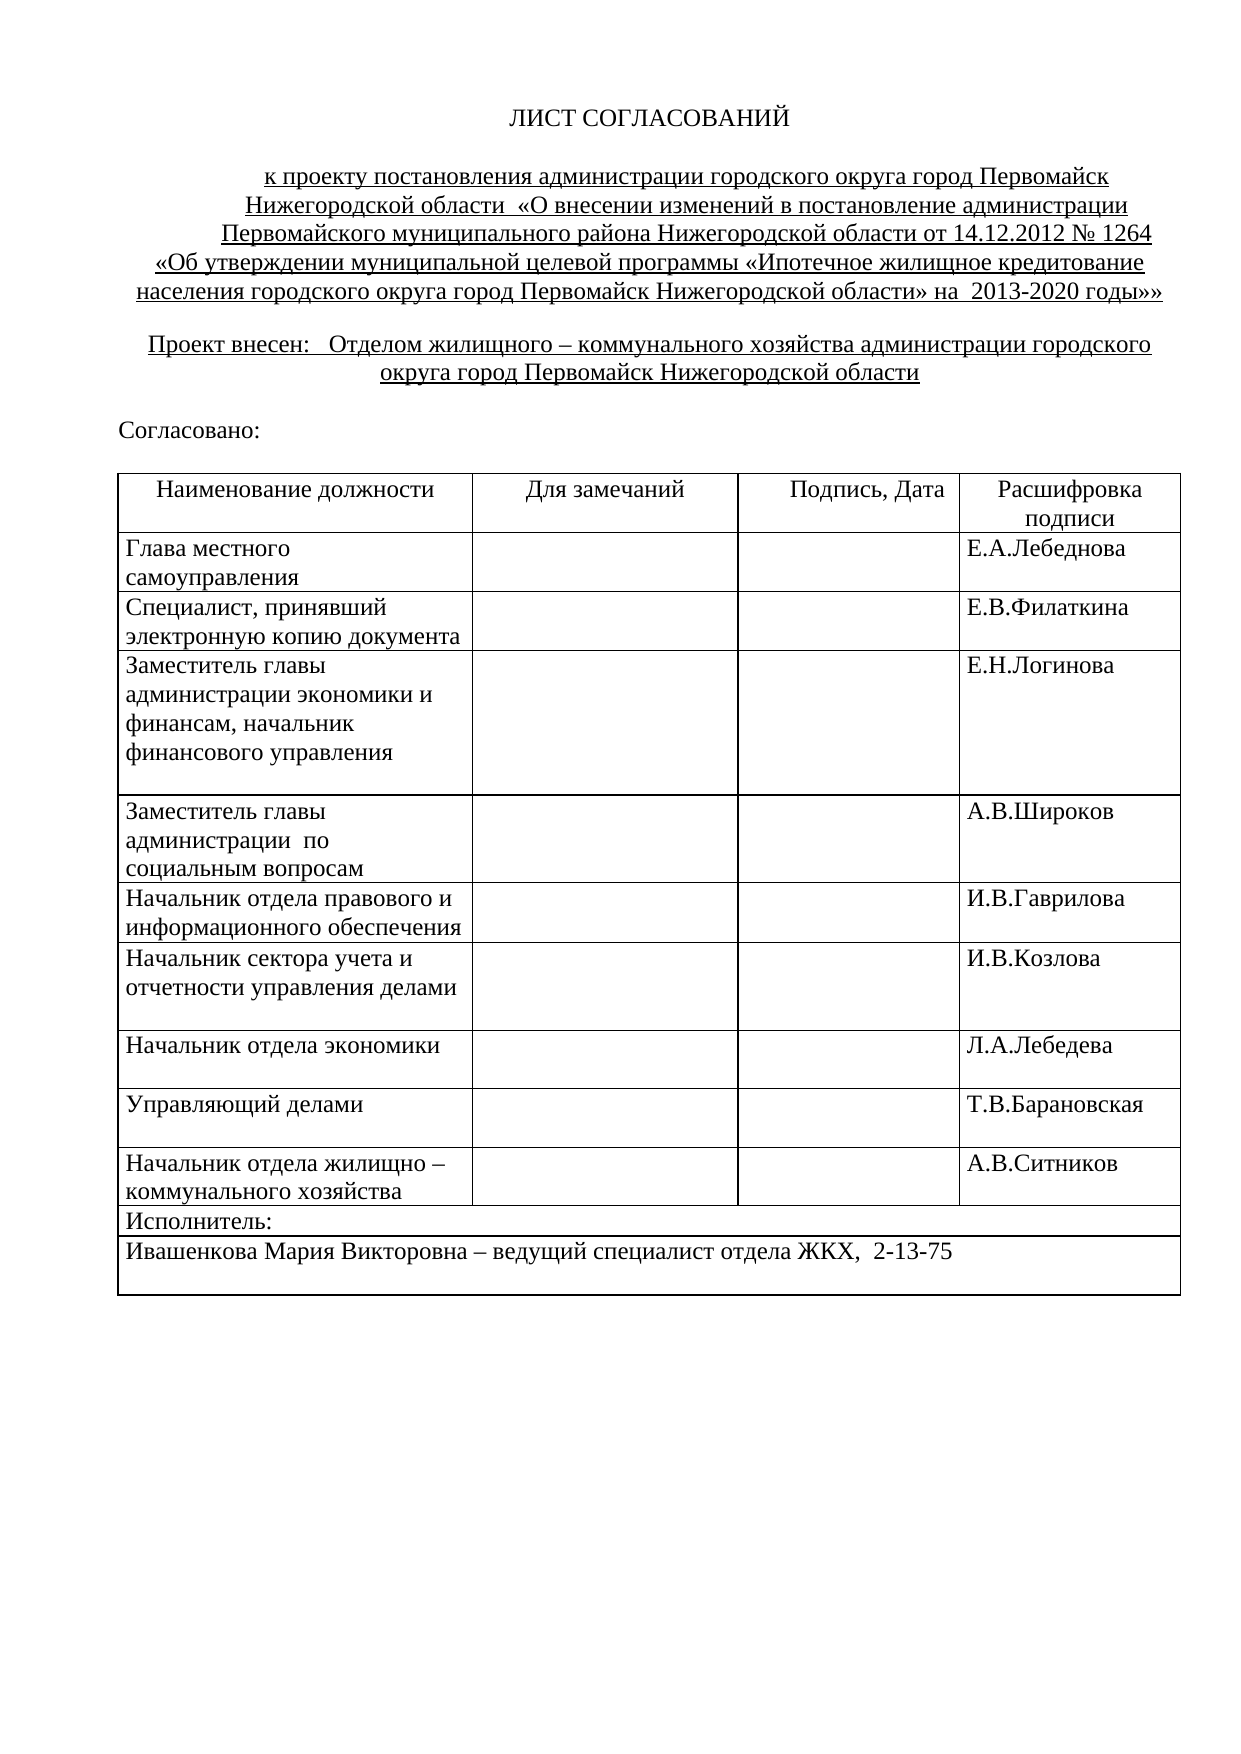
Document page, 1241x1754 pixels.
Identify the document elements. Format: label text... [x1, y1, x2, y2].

table_cell И.В.Гаврилова [960, 883, 1180, 942]
table_cell Заместитель главы администрации по социальным вопросам [119, 796, 472, 882]
table_cell Управляющий делами [119, 1089, 472, 1147]
table_cell Л.А.Лебедева [960, 1031, 1180, 1088]
text Проект внесен: Отделом жилищного – коммунального хозяйства администрации городского округа город Первомайск Нижегородской области [118, 329, 1181, 386]
table_cell А.В.Ситников [960, 1148, 1180, 1205]
table_cell [739, 1031, 959, 1088]
table_cell Начальник отдела жилищно – коммунального хозяйства [119, 1148, 472, 1205]
text Согласовано: [118, 415, 1181, 444]
table_header Наименование должности [119, 474, 472, 531]
table_cell [473, 651, 737, 794]
table_cell [739, 943, 959, 1029]
table_cell [739, 883, 959, 942]
text «Об утверждении муниципальной целевой программы «Ипотечное жилищное кредитование населения городского округа город Первомайск Нижегородской области» на 2013-2020 годы»» [118, 247, 1181, 305]
table_cell Начальник сектора учета и отчетности управления делами [119, 943, 472, 1029]
table_cell Специалист, принявший электронную копию документа [119, 592, 472, 649]
table_cell [473, 1148, 737, 1205]
table_cell [739, 1148, 959, 1205]
table_cell Е.А.Лебеднова [960, 533, 1180, 591]
table_header Расшифровка подписи [960, 474, 1180, 531]
table_cell Ивашенкова Мария Викторовна – ведущий специалист отдела ЖКХ, 2-13-75 [119, 1237, 1180, 1294]
text ЛИСТ СОГЛАСОВАНИЙ [118, 103, 1181, 132]
table_cell Е.В.Филаткина [960, 592, 1180, 649]
table_header Для замечаний [473, 474, 737, 531]
table_cell Заместитель главы администрации экономики и финансам, начальник финансового управления [119, 651, 472, 794]
table_cell А.В.Широков [960, 796, 1180, 882]
table_cell Т.В.Барановская [960, 1089, 1180, 1147]
table_cell [473, 1089, 737, 1147]
table_cell [739, 651, 959, 794]
table_cell [739, 533, 959, 591]
table_cell [473, 796, 737, 882]
table_cell [739, 796, 959, 882]
table_cell [473, 943, 737, 1029]
table_cell Начальник отдела правового и информационного обеспечения [119, 883, 472, 942]
table_header Подпись, Дата [739, 474, 959, 531]
table_cell [473, 592, 737, 649]
table_cell И.В.Козлова [960, 943, 1180, 1029]
table_cell [473, 1031, 737, 1088]
table_cell Начальник отдела экономики [119, 1031, 472, 1088]
table_cell [739, 592, 959, 649]
table_cell [473, 533, 737, 591]
text к проекту постановления администрации городского округа город Первомайск Нижегородской области «О внесении изменений в постановление администрации Первомайского муниципального района Нижегородской области от 14.12.2012 № 1264 [192, 161, 1181, 247]
table_cell Е.Н.Логинова [960, 651, 1180, 794]
table_cell Глава местного самоуправления [119, 533, 472, 591]
table_cell Исполнитель: [119, 1206, 1180, 1235]
table_cell [473, 883, 737, 942]
table_cell [739, 1089, 959, 1147]
